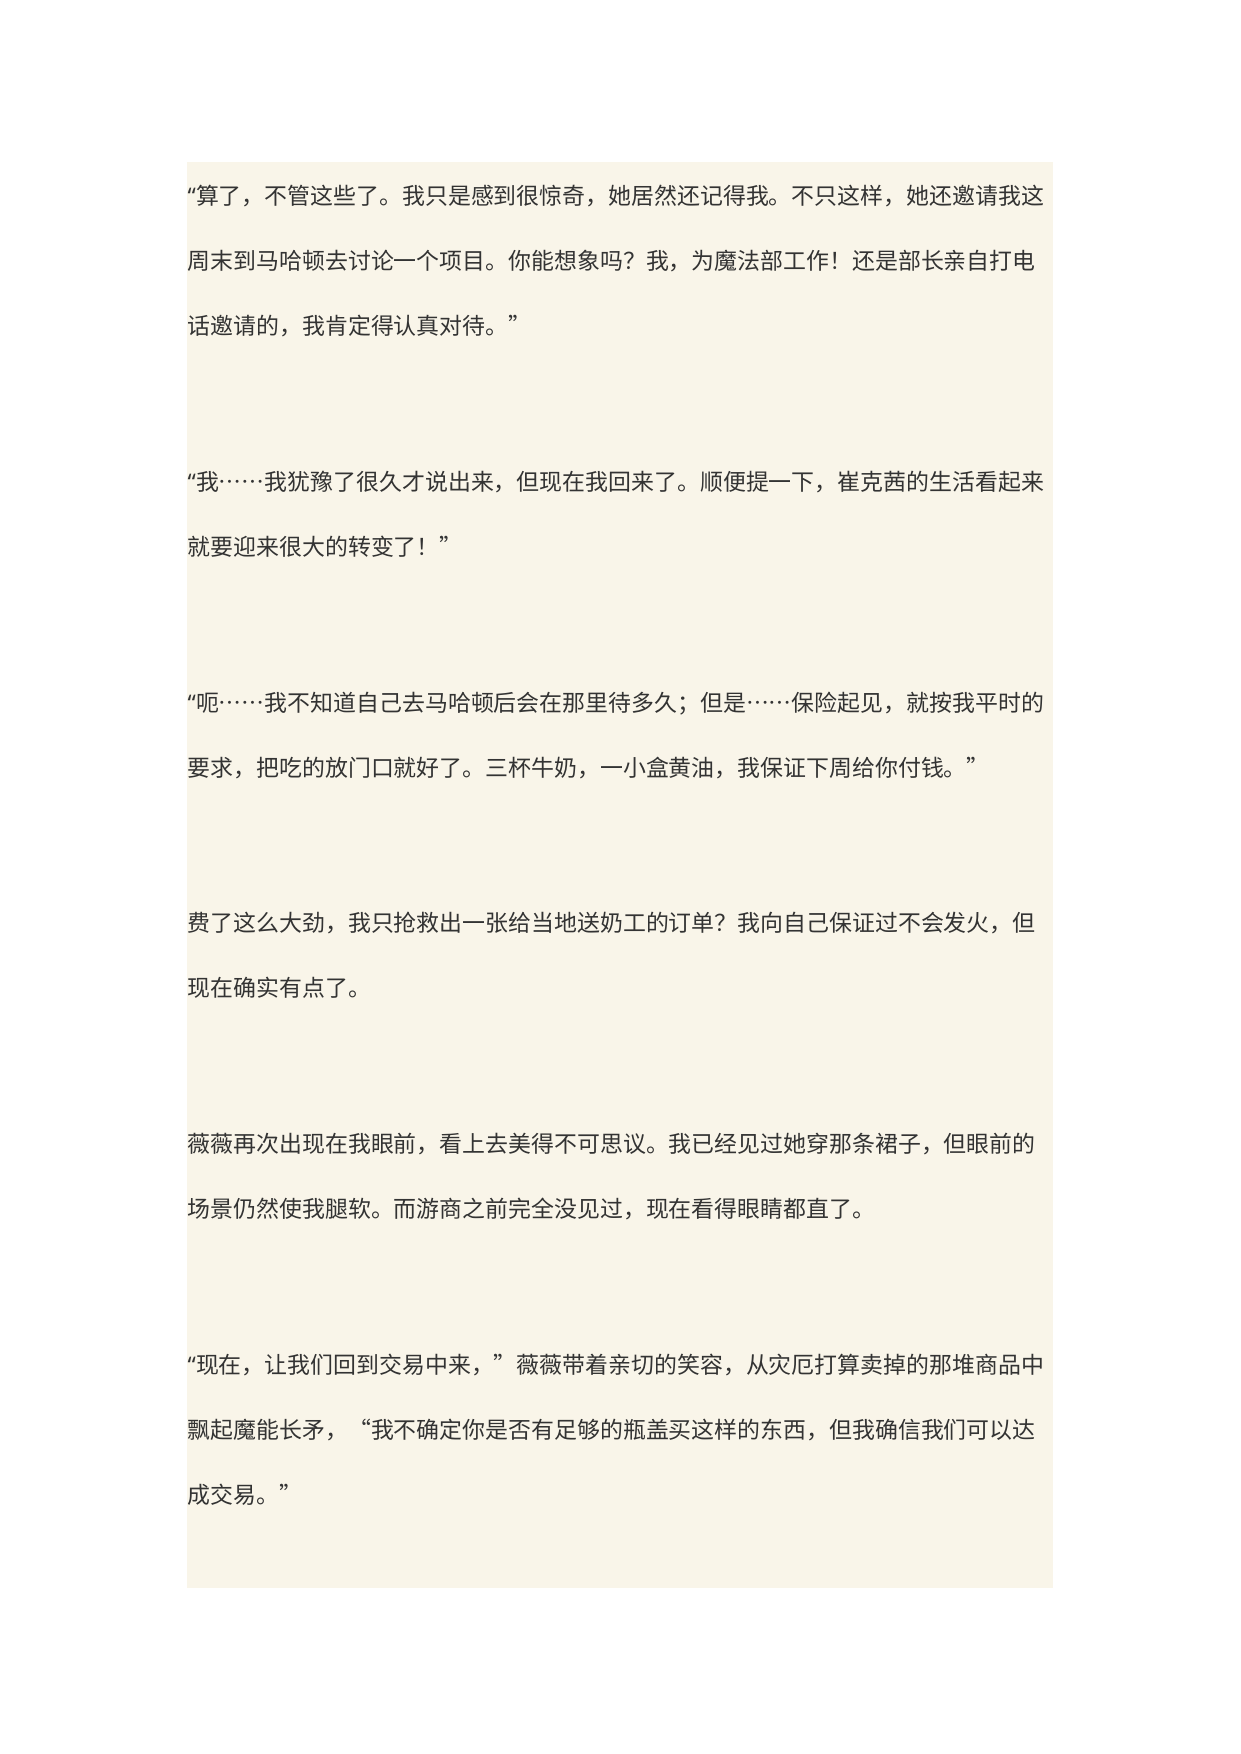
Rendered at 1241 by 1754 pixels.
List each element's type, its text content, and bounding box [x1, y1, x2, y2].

text 薇薇再次出现在我眼前，看上去美得不可思议。我已经见过她穿那条裙子，但眼前的场景仍然使我腿软。而游商之前完全没见过，现在看得眼睛都直了。 [187, 1110, 1053, 1240]
text 费了这么大劲，我只抢救出一张给当地送奶工的订单？我向自己保证过不会发火，但现在确实有点了。 [187, 889, 1053, 1019]
text “呃……我不知道自己去马哈顿后会在那里待多久；但是……保险起见，就按我平时的要求，把吃的放门口就好了。三杯牛奶，一小盒黄油，我保证下周给你付钱。” [187, 669, 1053, 799]
text “算了，不管这些了。我只是感到很惊奇，她居然还记得我。不只这样，她还邀请我这周末到马哈顿去讨论一个项目。你能想象吗？我，为魔法部工作！还是部长亲自打电话邀请的，我肯定得认真对待。” [187, 162, 1053, 357]
text “我……我犹豫了很久才说出来，但现在我回来了。顺便提一下，崔克茜的生活看起来就要迎来很大的转变了！” [187, 448, 1053, 578]
text “现在，让我们回到交易中来，”薇薇带着亲切的笑容，从灾厄打算卖掉的那堆商品中飘起魔能长矛，“我不确定你是否有足够的瓶盖买这样的东西，但我确信我们可以达成交易。” [187, 1331, 1053, 1526]
